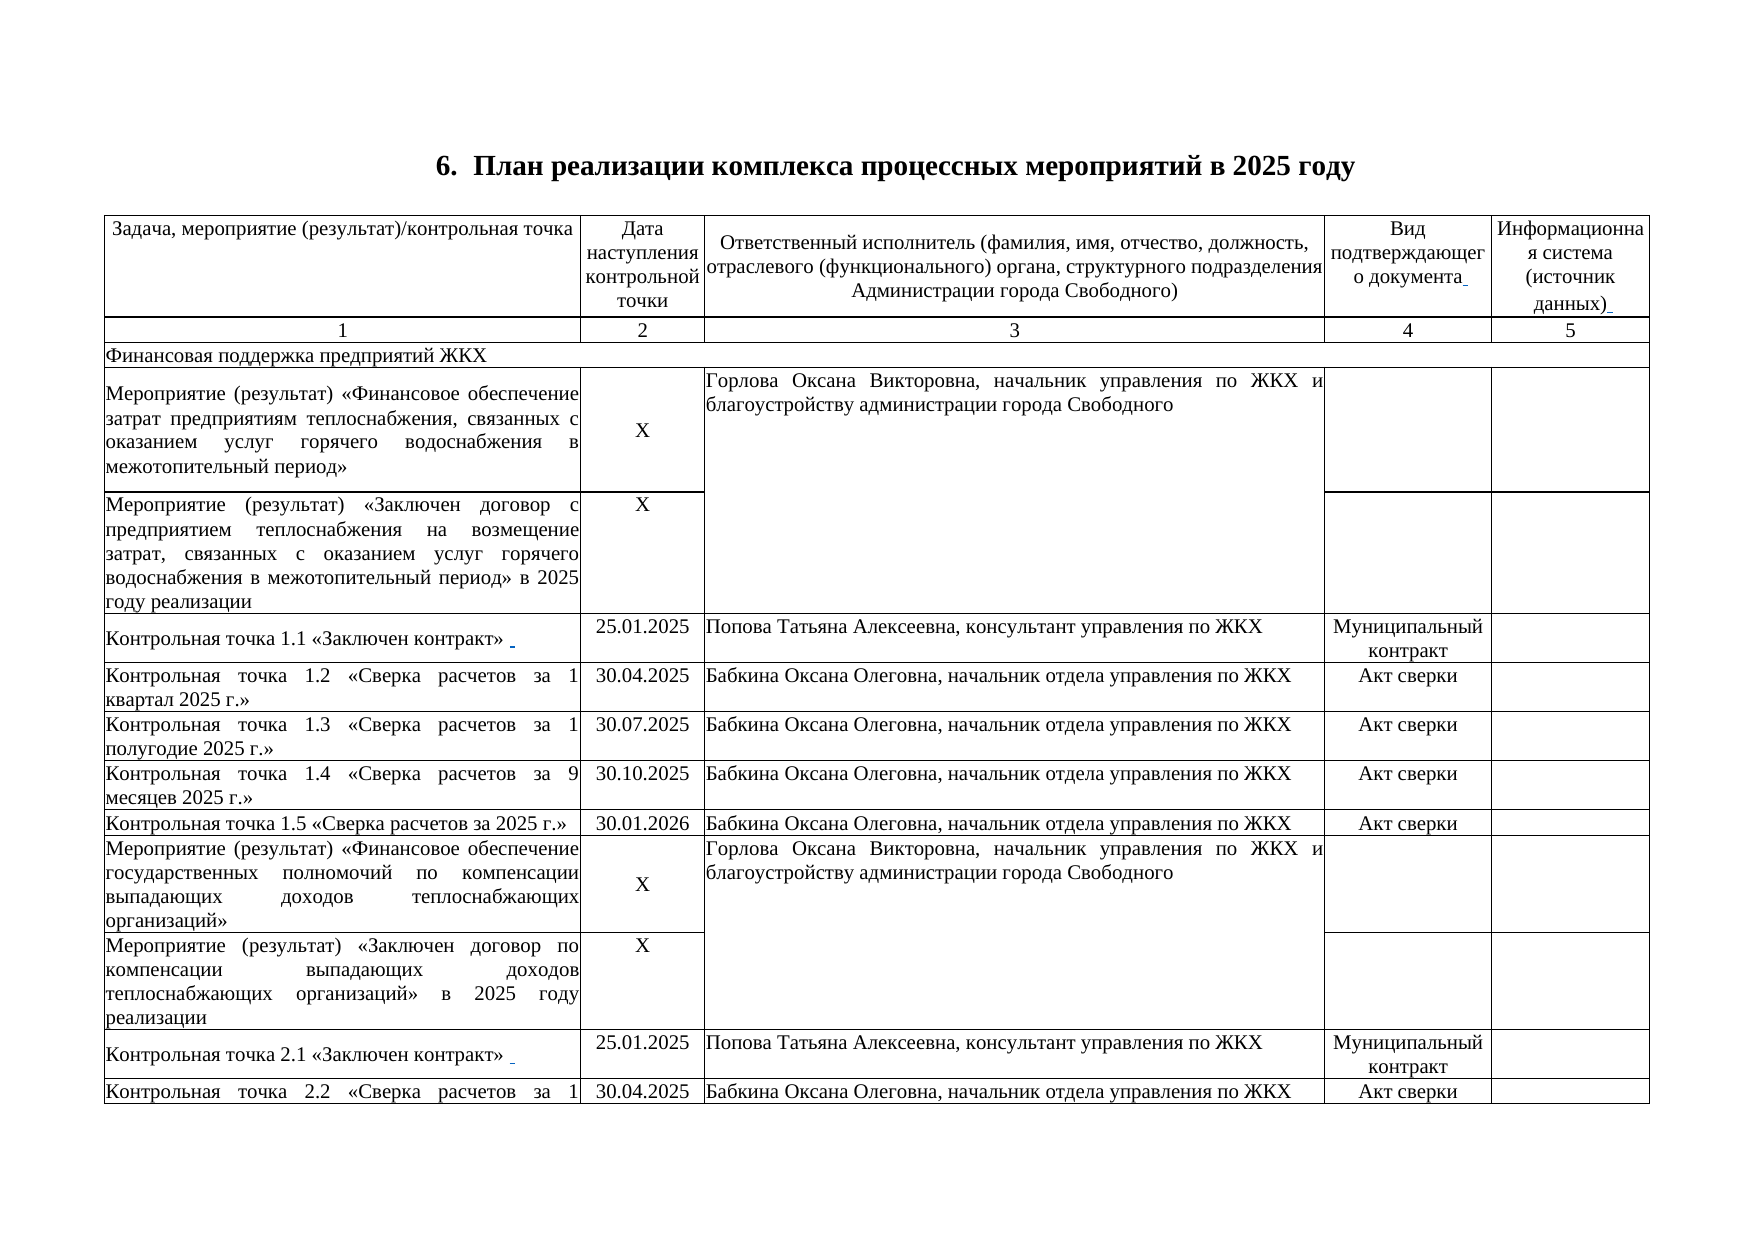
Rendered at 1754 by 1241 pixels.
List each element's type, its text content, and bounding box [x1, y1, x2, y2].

table_cell X [581, 836, 704, 932]
table_cell 25.01.2025 [581, 614, 704, 662]
table_cell Бабкина Оксана Олеговна, начальник отдела управления по ЖКХ [705, 761, 1324, 809]
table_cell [105, 1079, 580, 1103]
table_cell Бабкина Оксана Олеговна, начальник отдела управления по ЖКХ [705, 712, 1324, 760]
table_cell X [581, 933, 704, 1029]
table_cell 30.10.2025 [581, 761, 704, 809]
table_cell 1 [105, 318, 580, 342]
table_cell 30.01.2026 [581, 810, 704, 834]
table_cell Мероприятие (результат) «Заключен договор с предприятием теплоснабжения на возмещение затрат, связанных с оказанием услуг горячего водоснабжения в межотопительный период» в 2025 году реализации [105, 493, 580, 613]
table_cell [1325, 933, 1491, 1029]
table_cell [1492, 493, 1649, 613]
table_cell 5 [1492, 318, 1649, 342]
table_cell 30.04.2025 [581, 1079, 704, 1103]
table_cell [1492, 368, 1649, 491]
table_cell X [581, 368, 704, 491]
list План реализации комплекса процессных мероприятий в 2025 году [126, 148, 1665, 181]
table_cell Контрольная точка 2.1 «Заключен контракт» [105, 1030, 580, 1078]
table_cell [1492, 933, 1649, 1029]
table_cell Мероприятие (результат) «Финансовое обеспечение государственных полномочий по компенсации выпадающих доходов теплоснабжающих организаций» [105, 836, 580, 932]
table_cell 3 [705, 318, 1324, 342]
table_header Ответственный исполнитель (фамилия, имя, отчество, должность, отраслевого (функционального) органа, структурного подразделения Администрации города Свободного) [705, 216, 1324, 316]
table_cell Контрольная точка 1.1 «Заключен контракт» [105, 614, 580, 662]
table_cell Мероприятие (результат) «Финансовое обеспечение затрат предприятиям теплоснабжения, связанных с оказанием услуг горячего водоснабжения в межотопительный период» [105, 368, 580, 491]
table_header Дата наступления контрольной точки [581, 216, 704, 316]
table_cell [1325, 836, 1491, 932]
table_cell Попова Татьяна Алексеевна, консультант управления по ЖКХ [705, 1030, 1324, 1078]
table_cell Муниципальный контракт [1325, 1030, 1491, 1078]
table_cell Финансовая поддержка предприятий ЖКХ [105, 343, 1649, 367]
table_cell Горлова Оксана Викторовна, начальник управления по ЖКХ и благоустройству администрации города Свободного [705, 836, 1324, 1029]
table_cell 2 [581, 318, 704, 342]
table_cell Мероприятие (результат) «Заключен договор по компенсации выпадающих доходов теплоснабжающих организаций» в 2025 году реализации [105, 933, 580, 1029]
table_cell Акт сверки [1325, 663, 1491, 711]
table_cell [1492, 810, 1649, 834]
table_cell [1492, 663, 1649, 711]
table_cell Акт сверки [1325, 761, 1491, 809]
table_cell [1325, 493, 1491, 613]
table_cell Бабкина Оксана Олеговна, начальник отдела управления по ЖКХ [705, 810, 1324, 834]
table_cell 25.01.2025 [581, 1030, 704, 1078]
table_cell 30.04.2025 [581, 663, 704, 711]
table_cell Горлова Оксана Викторовна, начальник управления по ЖКХ и благоустройству администрации города Свободного [705, 368, 1324, 613]
table_cell [1492, 836, 1649, 932]
table_header Информационная система (источник данных) [1492, 216, 1649, 316]
table_cell Попова Татьяна Алексеевна, консультант управления по ЖКХ [705, 614, 1324, 662]
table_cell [705, 1079, 1324, 1103]
table_cell Муниципальный контракт [1325, 614, 1491, 662]
table_cell [1492, 1079, 1649, 1103]
table_cell [1492, 761, 1649, 809]
table_cell [1492, 712, 1649, 760]
table_cell Акт сверки [1325, 1079, 1491, 1103]
table_cell [1325, 368, 1491, 491]
table_cell Акт сверки [1325, 712, 1491, 760]
table_cell Контрольная точка 1.2 «Сверка расчетов за 1 квартал 2025 г.» [105, 663, 580, 711]
table_cell X [581, 493, 704, 613]
table_header Задача, мероприятие (результат)/контрольная точка [105, 216, 580, 316]
table_cell Контрольная точка 1.4 «Сверка расчетов за 9 месяцев 2025 г.» [105, 761, 580, 809]
table_cell Контрольная точка 1.3 «Сверка расчетов за 1 полугодие 2025 г.» [105, 712, 580, 760]
table_cell 30.07.2025 [581, 712, 704, 760]
table_cell [1492, 1030, 1649, 1078]
table_cell Акт сверки [1325, 810, 1491, 834]
table_header Вид подтверждающего документа [1325, 216, 1491, 316]
table_cell Контрольная точка 1.5 «Сверка расчетов за 2025 г.» [105, 810, 580, 834]
table_cell Бабкина Оксана Олеговна, начальник отдела управления по ЖКХ [705, 663, 1324, 711]
table_cell [1492, 614, 1649, 662]
table_cell 4 [1325, 318, 1491, 342]
